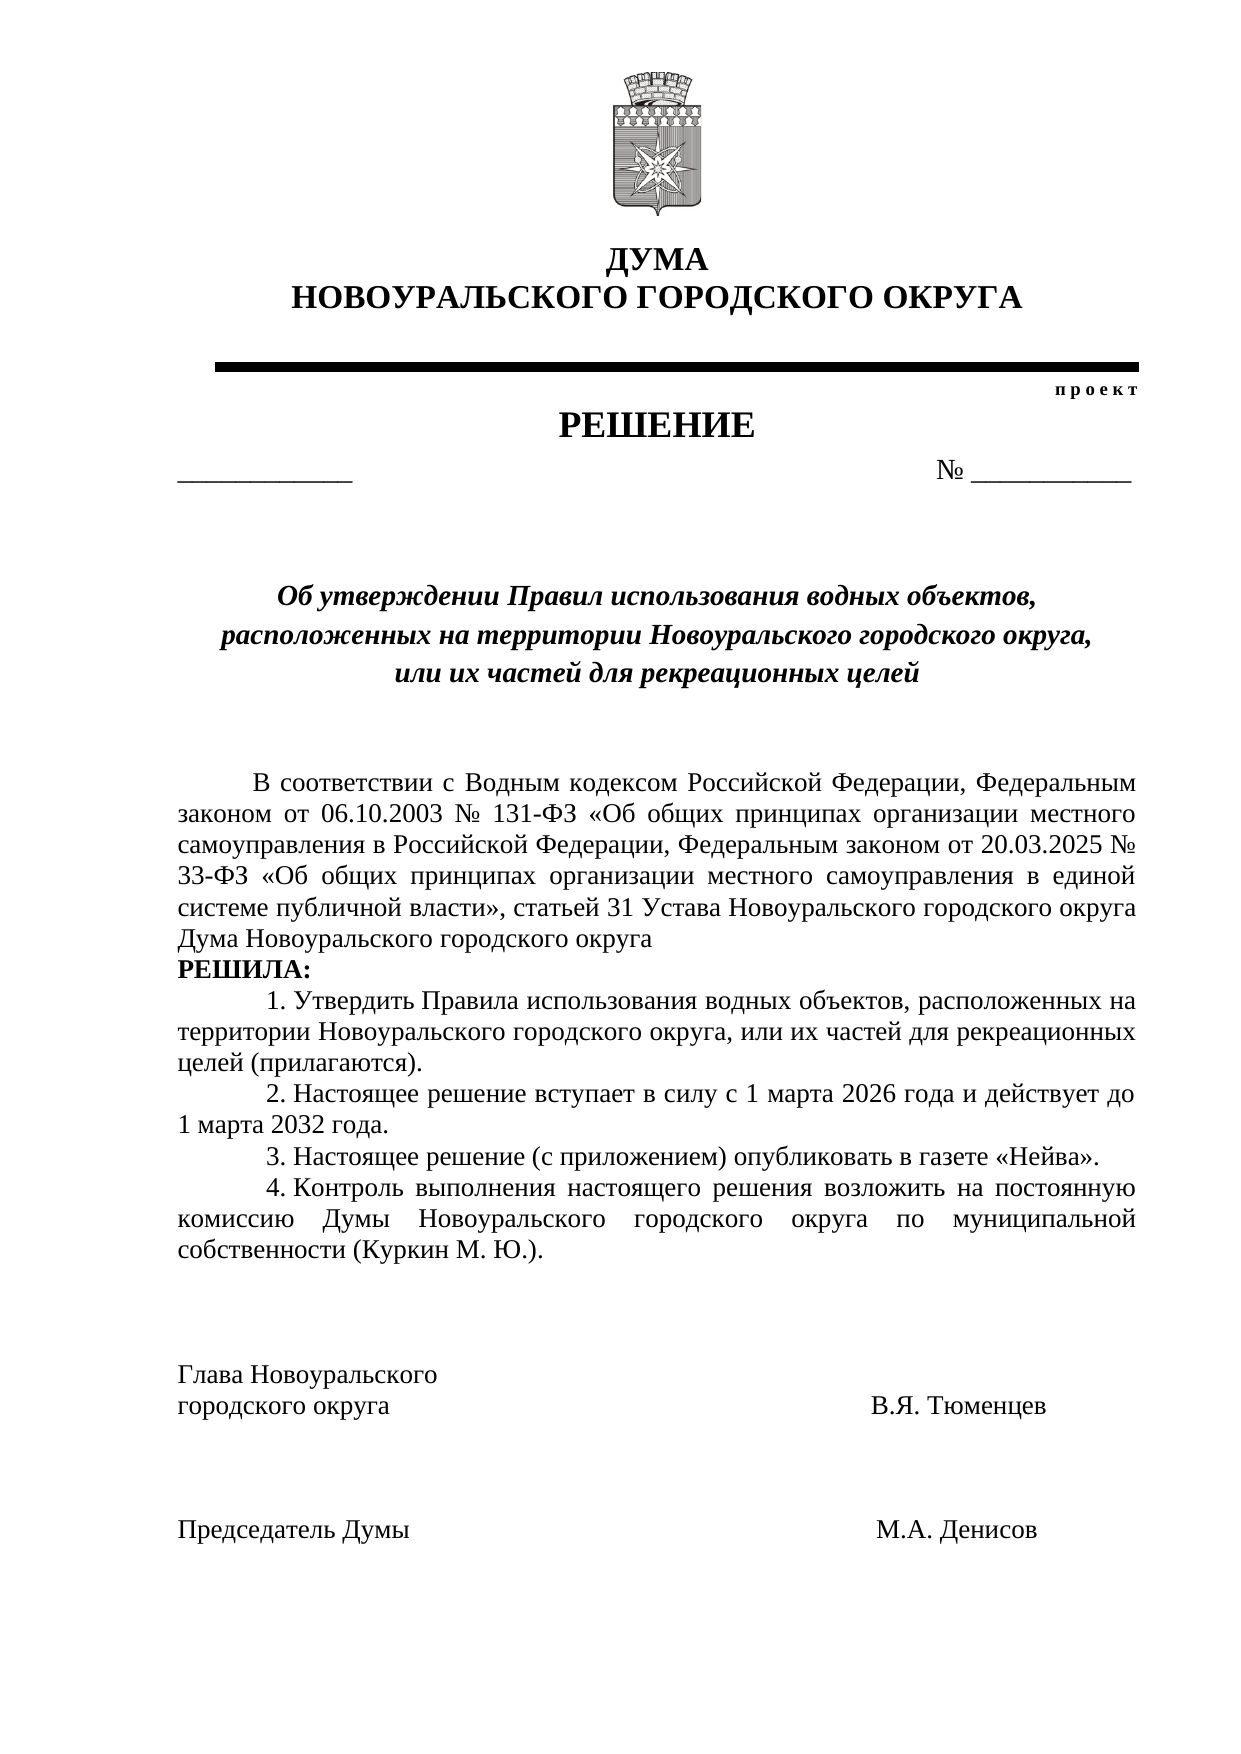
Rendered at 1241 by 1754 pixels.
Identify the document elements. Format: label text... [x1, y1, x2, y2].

text 2. Настоящее решение вступает в силу с 1 марта 2026 года и действует до 1 марта 2032 года. [177, 1077, 1137, 1140]
text Председатель Думы М.А. Денисов [177, 1513, 1137, 1545]
text Об утверждении Правил использования водных объектов, расположенных на территории Новоуральского городского округа, [177, 578, 1137, 650]
text 1. Утвердить Правила использования водных объектов, расположенных на территории Новоуральского городского округа, или их частей для рекреационных целей (прилагаются). [177, 984, 1137, 1077]
text 3. Настоящее решение (с приложением) опубликовать в газете «Нейва». [177, 1140, 1137, 1171]
text Глава Новоуральского [177, 1358, 1137, 1389]
text РЕШИЛА: [177, 953, 1137, 984]
picture [613, 72, 702, 216]
text НОВОУРАЛЬСКОГО ГОРОДСКОГО ОКРУГА [177, 277, 1137, 316]
text 4. Контроль выполнения настоящего решения возложить на постоянную комиссию Думы Новоуральского городского округа по муниципальной собственности (Куркин М. Ю.). [177, 1171, 1137, 1264]
text п р о е к т [177, 377, 1137, 399]
text РЕШЕНИЕ [177, 402, 1137, 445]
text ДУМА [177, 239, 1137, 277]
text или их частей для рекреационных целей [177, 655, 1137, 689]
text городского округа В.Я. Тюменцев [177, 1389, 1137, 1420]
text В соответствии с Водным кодексом Российской Федерации, Федеральным законом от 06.10.2003 № 131-ФЗ «Об общих принципах организации местного самоуправления в Российской Федерации, Федеральным законом от 20.03.2025 № 33-ФЗ «Об общих принципах организации местного самоуправления в единой системе публичной власти», статьей 31 Устава Новоуральского городского округа Дума Новоуральского городского округа [177, 766, 1137, 953]
text ____________ № ___________ [177, 452, 1137, 485]
